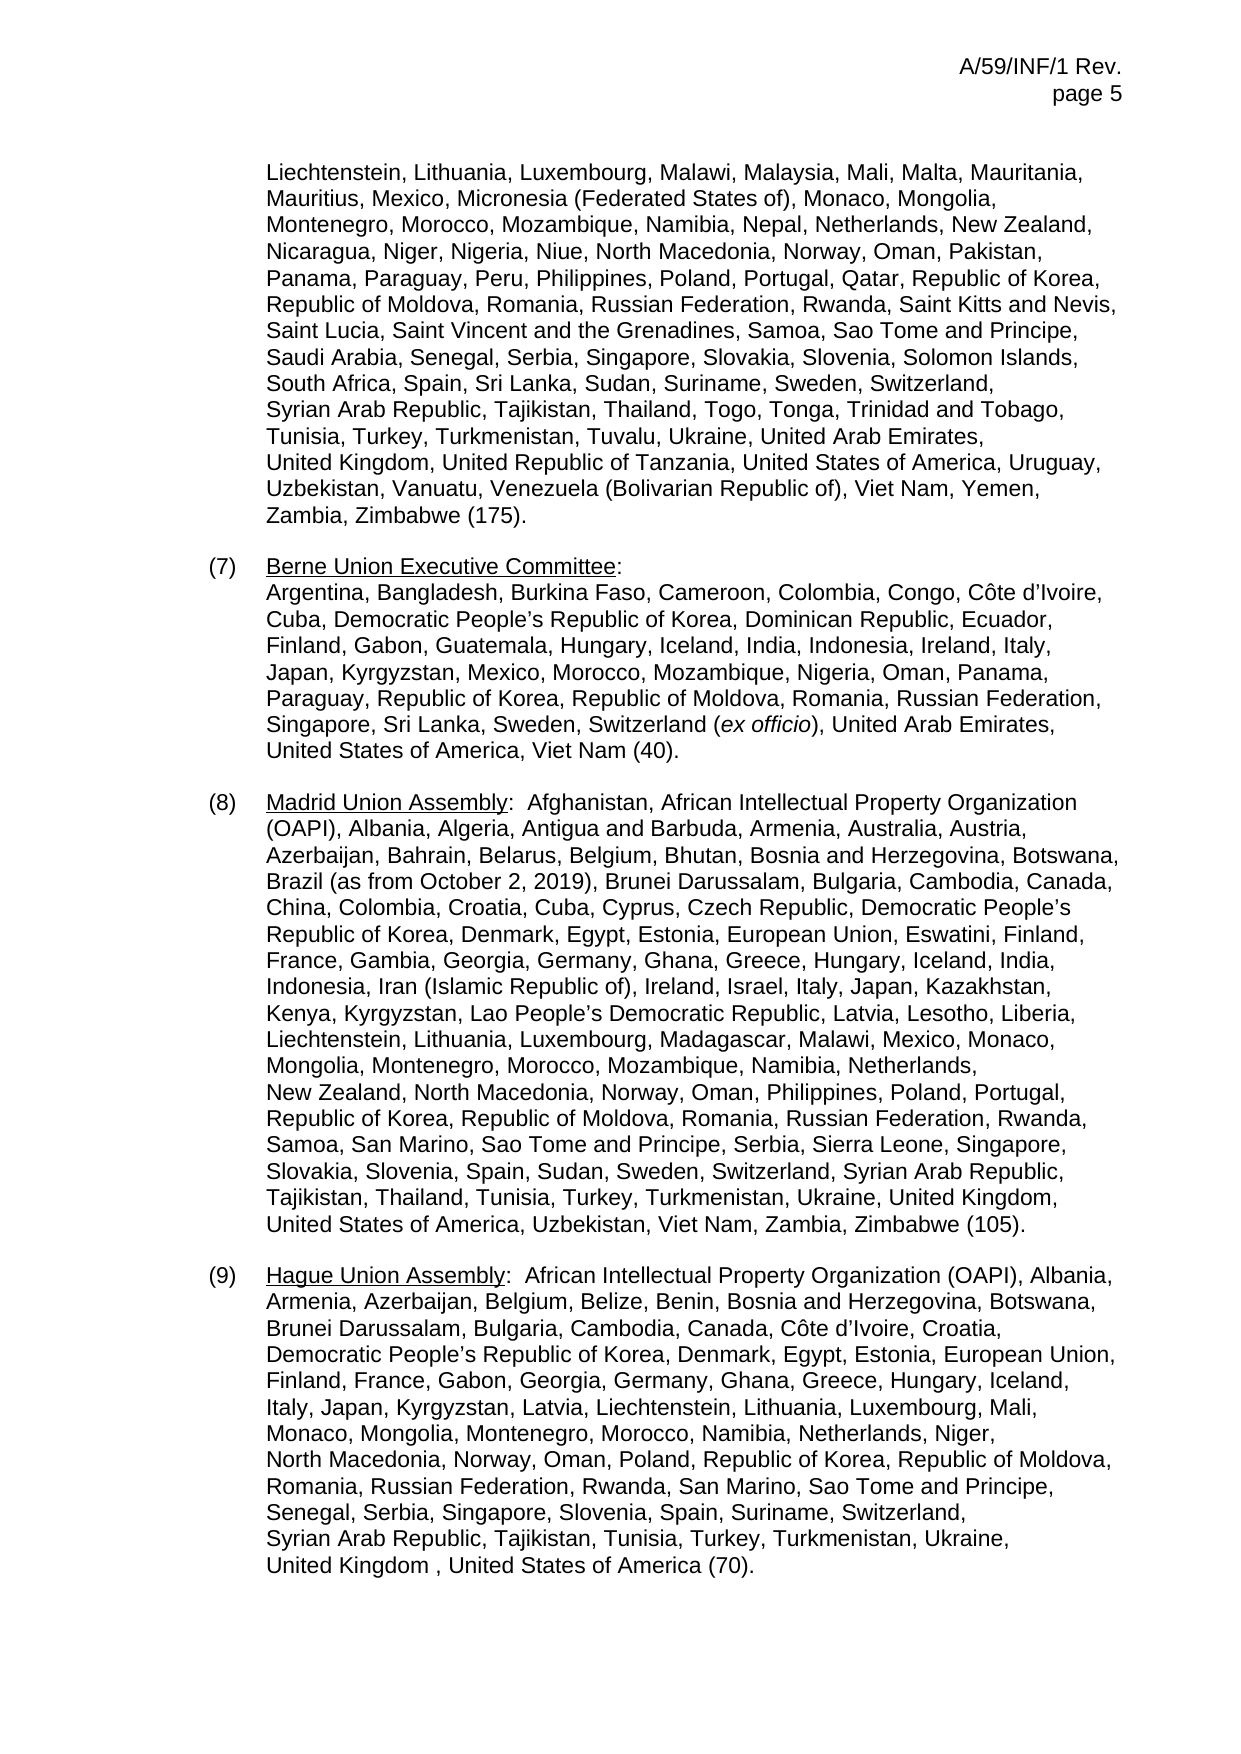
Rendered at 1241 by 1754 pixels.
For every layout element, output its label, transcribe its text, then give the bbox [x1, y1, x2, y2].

text (9) Hague Union Assembly: African Intellectual Property Organization (OAPI), Albania, Armenia, Azerbaijan, Belgium, Belize, Benin, Bosnia and Herzegovina, Botswana, Brunei Darussalam, Bulgaria, Cambodia, Canada, Côte d’Ivoire, Croatia, Democratic People’s Republic of Korea, Denmark, Egypt, Estonia, European Union, Finland, France, Gabon, Georgia, Germany, Ghana, Greece, Hungary, Iceland, Italy, Japan, Kyrgyzstan, Latvia, Liechtenstein, Lithuania, Luxembourg, Mali, Monaco, Mongolia, Montenegro, Morocco, Namibia, Netherlands, Niger, North Macedonia, Norway, Oman, Poland, Republic of Korea, Republic of Moldova, Romania, Russian Federation, Rwanda, San Marino, Sao Tome and Principe, Senegal, Serbia, Singapore, Slovenia, Spain, Suriname, Switzerland, Syrian Arab Republic, Tajikistan, Tunisia, Turkey, Turkmenistan, Ukraine, United Kingdom , United States of America (70). [148, 1262, 1122, 1578]
text (7) Berne Union Executive Committee: [148, 553, 1122, 579]
text (8) Madrid Union Assembly: Afghanistan, African Intellectual Property Organization (OAPI), Albania, Algeria, Antigua and Barbuda, Armenia, Australia, Austria, Azerbaijan, Bahrain, Belarus, Belgium, Bhutan, Bosnia and Herzegovina, Botswana, Brazil (as from October 2, 2019), Brunei Darussalam, Bulgaria, Cambodia, Canada, China, Colombia, Croatia, Cuba, Cyprus, Czech Republic, Democratic People’s Republic of Korea, Denmark, Egypt, Estonia, European Union, Eswatini, Finland, France, Gambia, Georgia, Germany, Ghana, Greece, Hungary, Iceland, India, Indonesia, Iran (Islamic Republic of), Ireland, Israel, Italy, Japan, Kazakhstan, Kenya, Kyrgyzstan, Lao People’s Democratic Republic, Latvia, Lesotho, Liberia, Liechtenstein, Lithuania, Luxembourg, Madagascar, Malawi, Mexico, Monaco, Mongolia, Montenegro, Morocco, Mozambique, Namibia, Netherlands, New Zealand, North Macedonia, Norway, Oman, Philippines, Poland, Portugal, Republic of Korea, Republic of Moldova, Romania, Russian Federation, Rwanda, Samoa, San Marino, Sao Tome and Principe, Serbia, Sierra Leone, Singapore, Slovakia, Slovenia, Spain, Sudan, Sweden, Switzerland, Syrian Arab Republic, Tajikistan, Thailand, Tunisia, Turkey, Turkmenistan, Ukraine, United Kingdom, United States of America, Uzbekistan, Viet Nam, Zambia, Zimbabwe (105). [148, 789, 1122, 1237]
text Argentina, Bangladesh, Burkina Faso, Cameroon, Colombia, Congo, Côte d’Ivoire, Cuba, Democratic People’s Republic of Korea, Dominican Republic, Ecuador, Finland, Gabon, Guatemala, Hungary, Iceland, India, Indonesia, Ireland, Italy, Japan, Kyrgyzstan, Mexico, Morocco, Mozambique, Nigeria, Oman, Panama, Paraguay, Republic of Korea, Republic of Moldova, Romania, Russian Federation, Singapore, Sri Lanka, Sweden, Switzerland (ex officio), United Arab Emirates, United States of America, Viet Nam (40). [94, 579, 1122, 764]
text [148, 158, 1122, 528]
